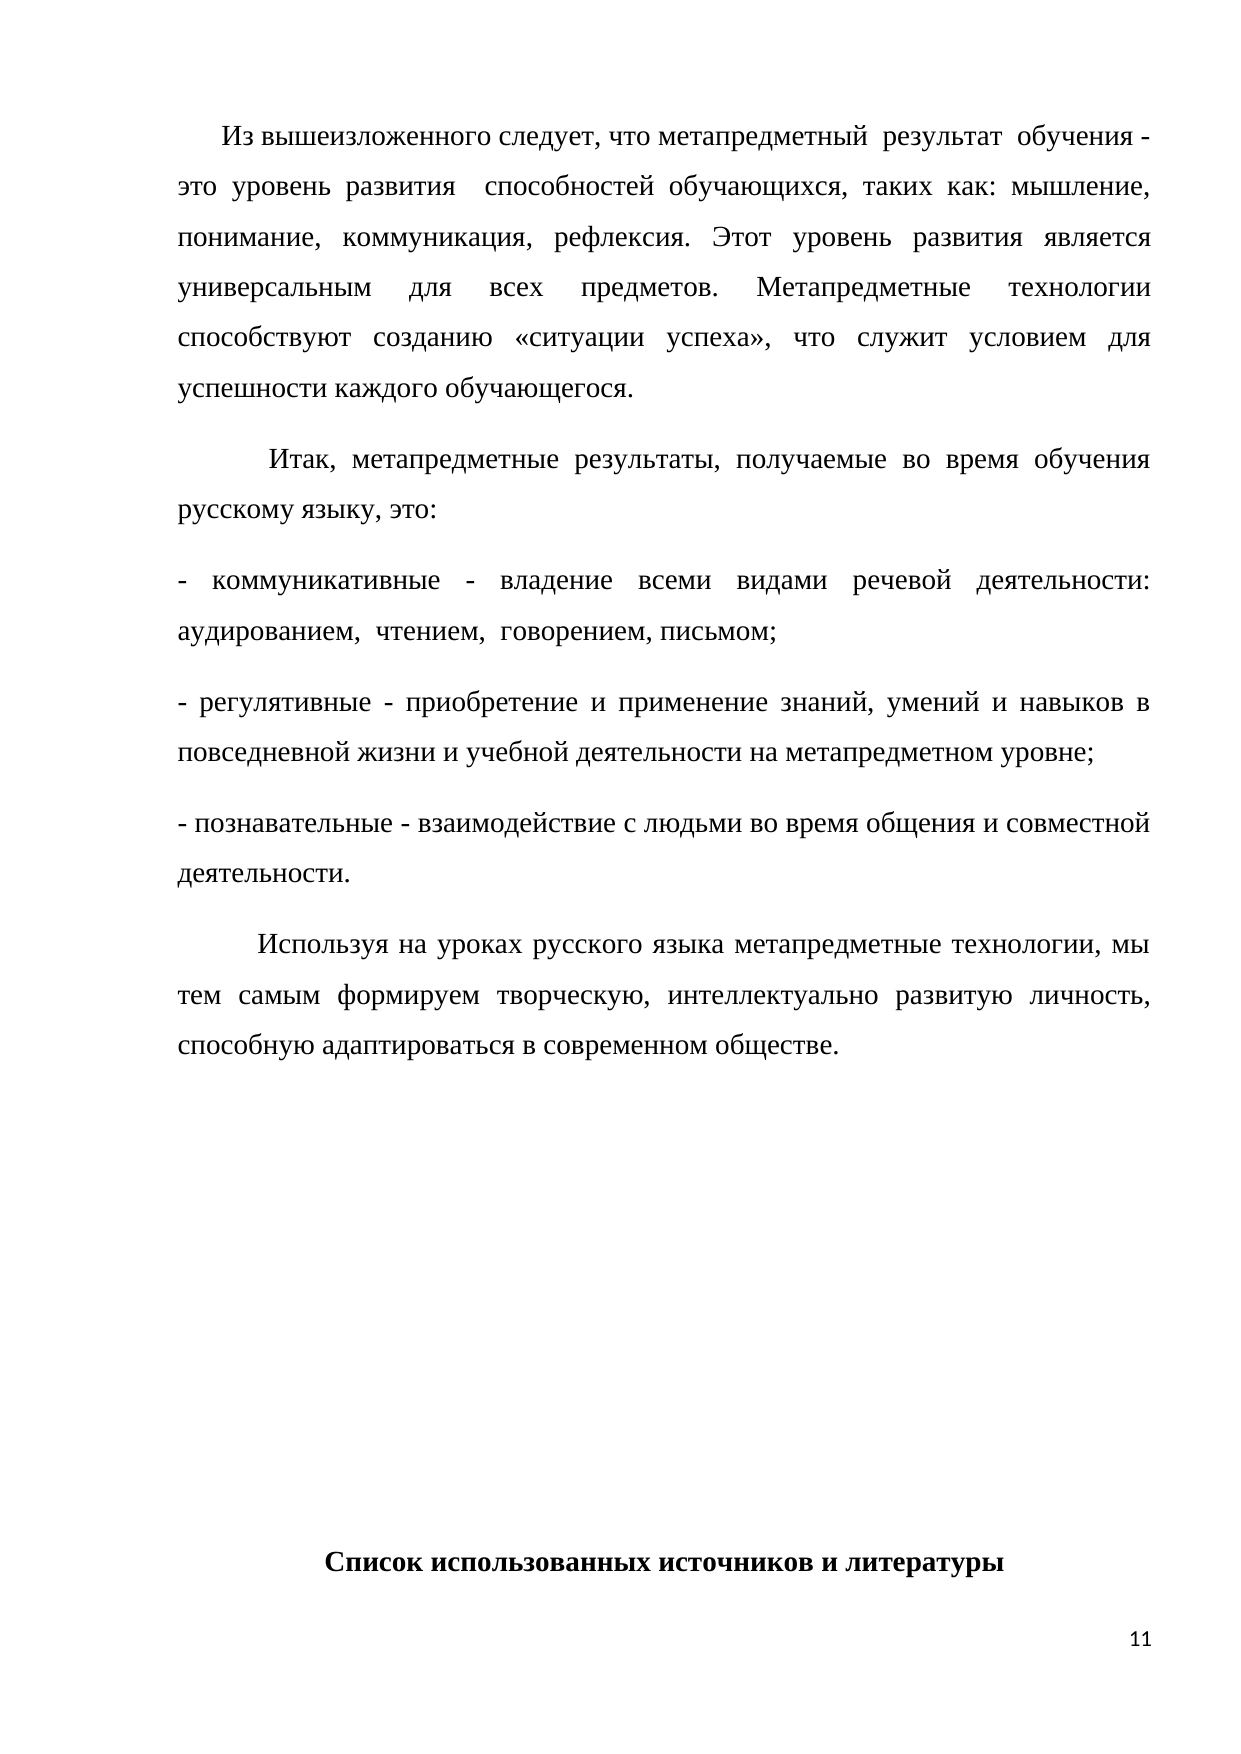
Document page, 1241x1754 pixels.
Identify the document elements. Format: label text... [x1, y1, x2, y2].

text Итак, метапредметные результаты, получаемые во время обучения русскому языку, это: [177, 441, 1152, 525]
text - коммуникативные - владение всеми видами речевой деятельности: аудированием, чтением, говорением, письмом; [177, 562, 1152, 646]
text Из вышеизложенного следует, что метапредметный результат обучения - это уровень развития способностей обучающихся, таких как: мышление, понимание, коммуникация, рефлексия. Этот уровень развития является универсальным для всех предметов. Метапредметные технологии способствуют созданию «ситуации успеха», что служит условием для успешности каждого обучающегося. [177, 118, 1152, 403]
text Список использованных источников и литературы [177, 1544, 1152, 1578]
text Используя на уроках русского языка метапредметные технологии, мы тем самым формируем творческую, интеллектуально развитую личность, способную адаптироваться в современном обществе. [177, 927, 1152, 1061]
text - познавательные - взаимодействие с людьми во время общения и совместной деятельности. [177, 805, 1152, 889]
text - регулятивные - приобретение и применение знаний, умений и навыков в повседневной жизни и учебной деятельности на метапредметном уровне; [177, 684, 1152, 768]
